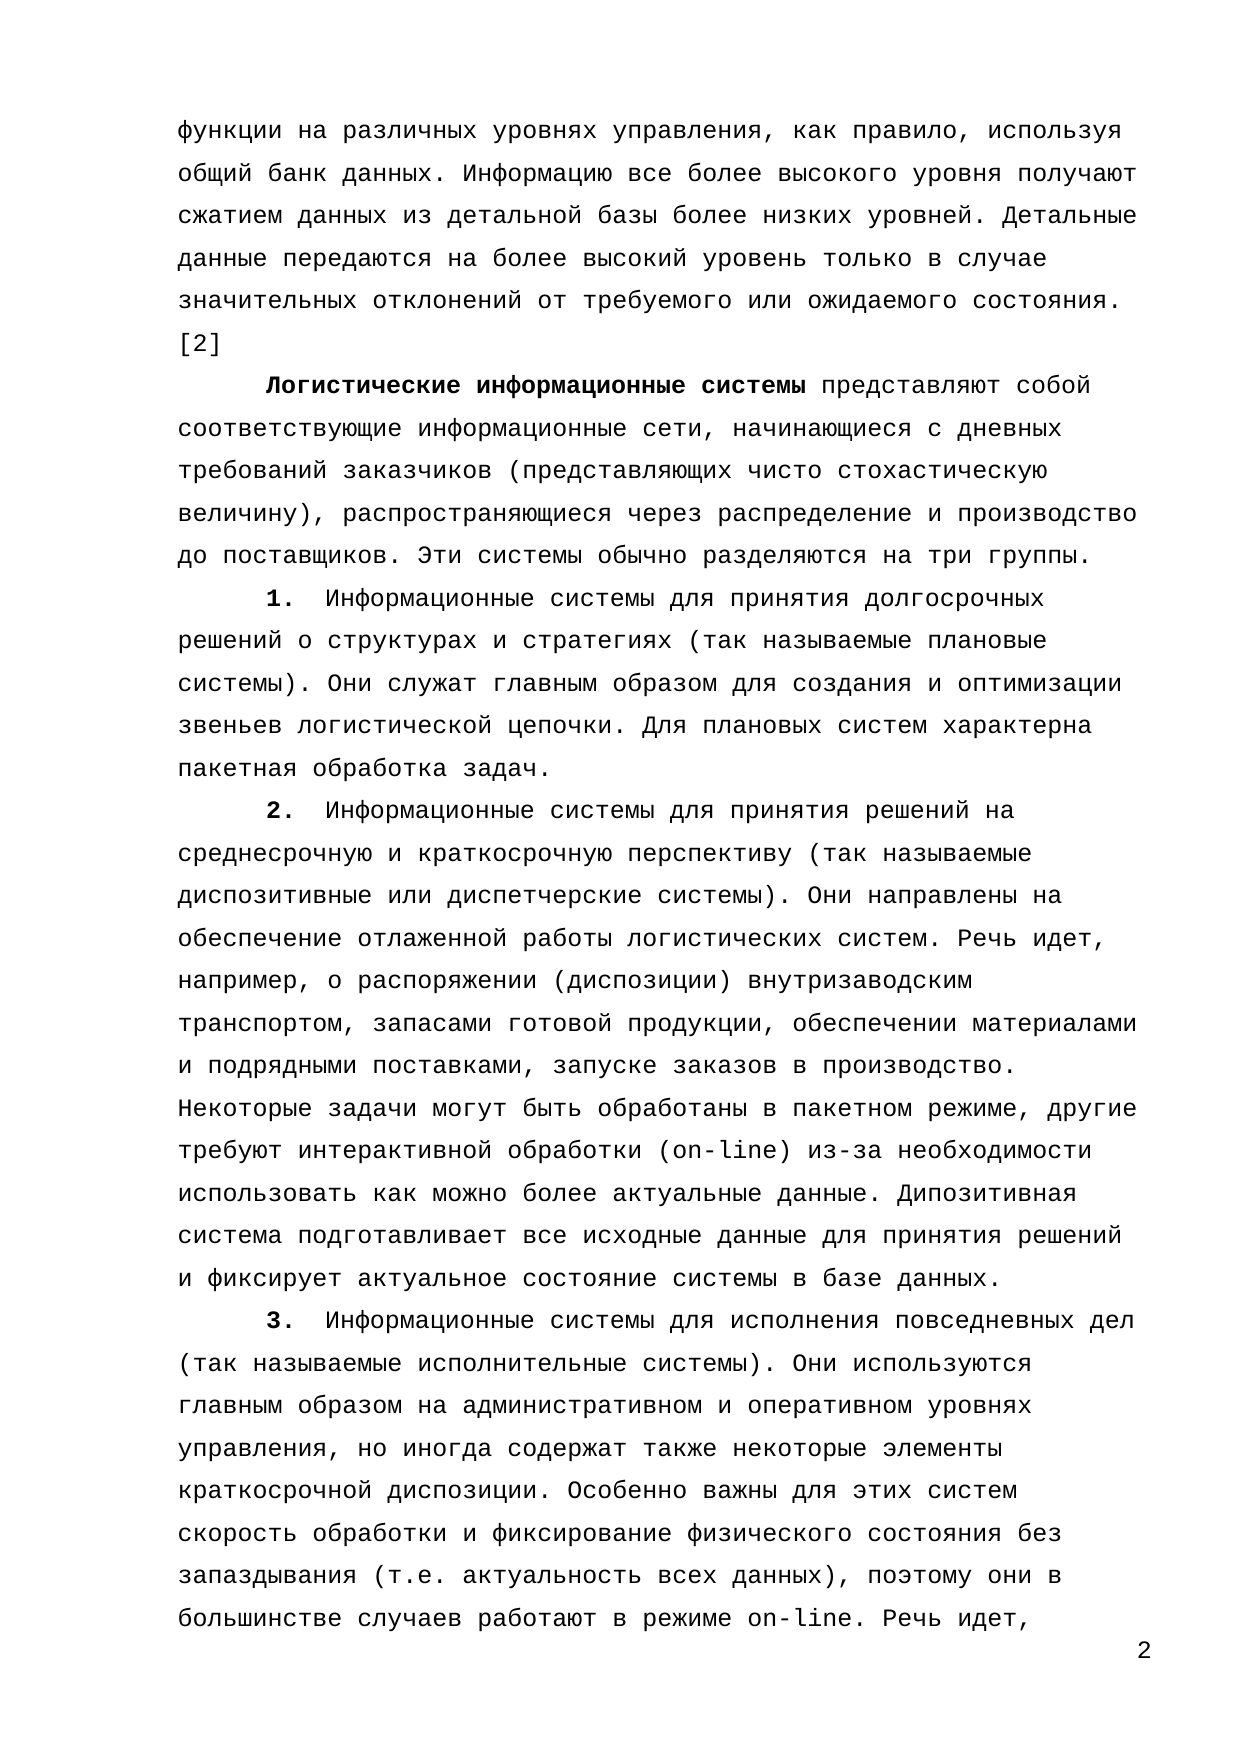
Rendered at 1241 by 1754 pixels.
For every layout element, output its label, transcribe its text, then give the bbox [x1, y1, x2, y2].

list Информационные системы для принятия долгосрочных решений о структурах и стратегиях (так называемые плановые системы). Они служат главным образом для создания и оптимизации звеньев логистической цепочки. Для плановых систем характерна пакетная обработка задач. [177, 586, 1152, 784]
list Информационные системы для принятия решений на среднесрочную и краткосрочную перспективу (так называемые диспозитивные или диспетчерские системы). Они направлены на обеспечение отлаженной работы логистических систем. Речь идет, например, о распоряжении (диспозиции) внутризаводским транспортом, запасами готовой продукции, обеспечении материалами и подрядными поставками, запуске заказов в производство. Некоторые задачи могут быть обработаны в пакетном режиме, другие требуют интерактивной обработки (on-line) из-за необходимости использовать как можно более актуальные данные. Дипозитивная система подготавливает все исходные данные для принятия решений и фиксирует актуальное состояние системы в базе данных. [177, 798, 1152, 1294]
text Логистические информационные системы представляют собой соответствующие информационные сети, начинающиеся с дневных требований заказчиков (представляющих чисто стохастическую величину), распространяющиеся через распределение и производство до поставщиков. Эти системы обычно разделяются на три группы. [177, 373, 1152, 571]
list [177, 1308, 1152, 1634]
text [177, 118, 1152, 359]
